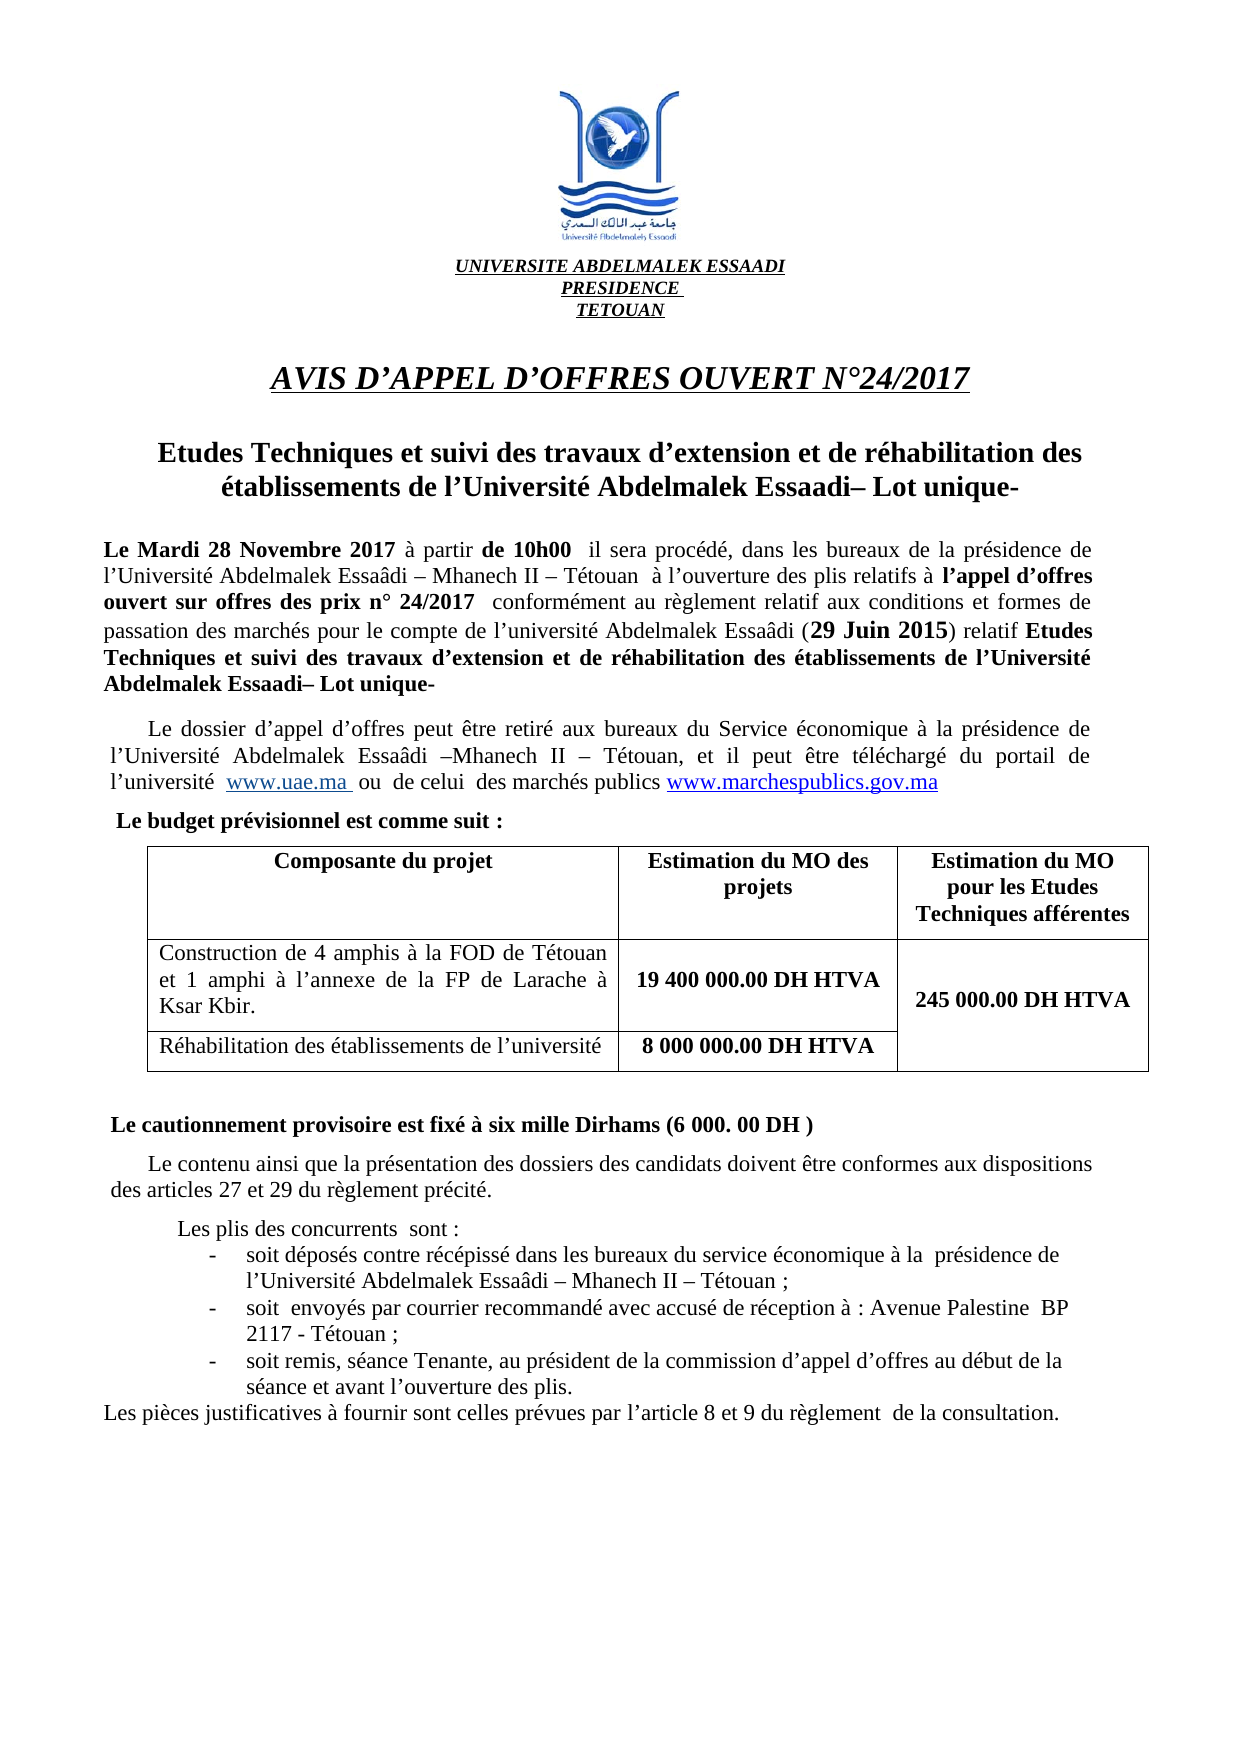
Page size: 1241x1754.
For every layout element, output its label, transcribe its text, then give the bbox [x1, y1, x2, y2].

text Le contenu ainsi que la présentation des dossiers des candidats doivent être conformes aux dispositions des articles 27 et 29 du règlement précité. [110, 1150, 1107, 1202]
text Etudes Techniques et suivi des travaux d’extension et de réhabilitation des établissements de l’Université Abdelmalek Essaadi– Lot unique- [148, 435, 1093, 502]
table_cell 8 000 000.00 DH HTVA [619, 1032, 897, 1071]
text Le cautionnement provisoire est fixé à six mille Dirhams (6 000. 00 DH ) [110, 1111, 1093, 1137]
text Le dossier d’appel d’offres peut être retiré aux bureaux du Service économique à la présidence de l’Université Abdelmalek Essaâdi –Mhanech II – Tétouan, et il peut être téléchargé du portail de l’université www.uae.ma ou de celui des marchés publics www.marchespublics.gov.ma [110, 715, 1093, 794]
text TETOUAN [148, 298, 1093, 320]
table_cell Construction de 4 amphis à la FOD de Tétouan et 1 amphi à l’annexe de la FP de Larache à Ksar Kbir. [148, 940, 618, 1031]
text PRESIDENCE [148, 277, 1093, 298]
text UNIVERSITE ABDELMALEK ESSAADI [148, 255, 1093, 277]
list soit déposés contre récépissé dans les bureaux du service économique à la présidence de l’Université Abdelmalek Essaâdi – Mhanech II – Tétouan ; [208, 1241, 1093, 1294]
list soit remis, séance Tenante, au président de la commission d’appel d’offres au début de la séance et avant l’ouverture des plis. [208, 1347, 1093, 1399]
text Les pièces justificatives à fournir sont celles prévues par l’article 8 et 9 du règlement de la consultation. [103, 1399, 1093, 1426]
table_cell 245 000.00 DH HTVA [898, 940, 1148, 1071]
text Le Mardi 28 Novembre 2017 à partir de 10h00 il sera procédé, dans les bureaux de la présidence de l’Université Abdelmalek Essaâdi – Mhanech II – Tétouan à l’ouverture des plis relatifs à l’appel d’offres ouvert sur offres des prix n° 24/2017 conformément au règlement relatif aux conditions et formes de passation des marchés pour le compte de l’université Abdelmalek Essaâdi (29 Juin 2015) relatif Etudes Techniques et suivi des travaux d’extension et de réhabilitation des établissements de l’Université Abdelmalek Essaadi– Lot unique- [103, 536, 1093, 696]
table_cell Réhabilitation des établissements de l’université [148, 1032, 618, 1071]
table_cell 19 400 000.00 DH HTVA [619, 940, 897, 1031]
text Le budget prévisionnel est comme suit : [110, 807, 1093, 833]
list soit envoyés par courrier recommandé avec accusé de réception à : Avenue Palestine BP 2117 - Tétouan ; [208, 1294, 1093, 1347]
table_header Estimation du MO pour les Etudes Techniques afférentes [898, 847, 1148, 938]
text Les plis des concurrents sont : [177, 1215, 1093, 1241]
table_header Estimation du MO des projets [619, 847, 897, 938]
table_header Composante du projet [148, 847, 618, 938]
text AVIS D’APPEL D’OFFRES OUVERT N°24/2017 [148, 358, 1093, 397]
picture [557, 84, 682, 246]
